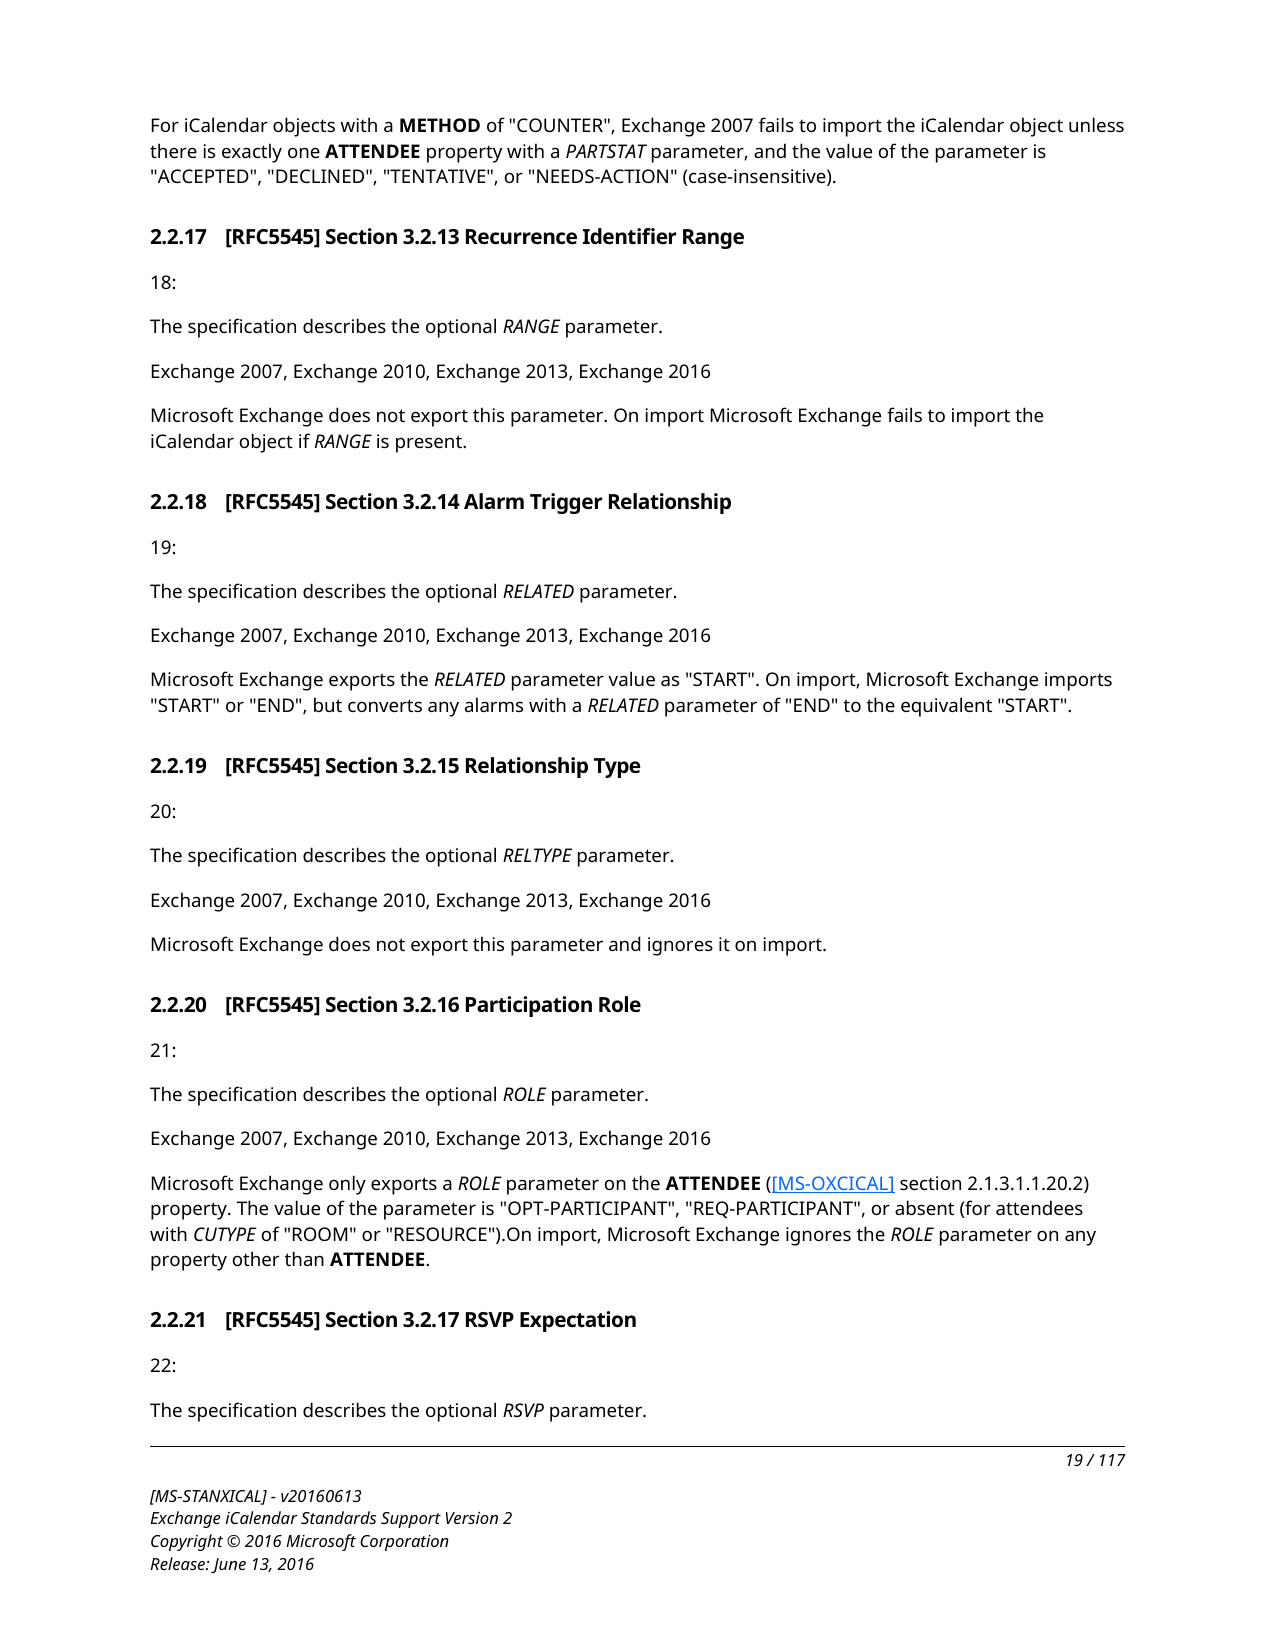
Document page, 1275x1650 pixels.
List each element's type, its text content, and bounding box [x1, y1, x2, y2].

text V0020: [150, 798, 1125, 824]
text Exchange 2007, Exchange 2010, Exchange 2013, Exchange 2016 [150, 887, 1125, 912]
text Microsoft Exchange only exports a ROLE parameter on the ATTENDEE ([MS-OXCICAL] section 2.1.3.1.1.20.2) property. The value of the parameter is "OPT-PARTICIPANT", "REQ-PARTICIPANT", or absent (for attendees with CUTYPE of "ROOM" or "RESOURCE").On import, Microsoft Exchange ignores the ROLE parameter on any property other than ATTENDEE. [150, 1170, 1125, 1272]
text The specification describes the optional ROLE parameter. [150, 1081, 1125, 1107]
subtitle [RFC5545] Section 3.2.16 Participation Role [150, 990, 1125, 1018]
text V0019: [150, 534, 1125, 559]
text Microsoft Exchange does not export this parameter and ignores it on import. [150, 931, 1125, 957]
text V0022: [150, 1353, 1125, 1378]
text Microsoft Exchange does not export this parameter. On import Microsoft Exchange fails to import the iCalendar object if RANGE is present. [150, 402, 1125, 453]
text The specification describes the optional RSVP parameter. [150, 1397, 1125, 1422]
text The specification describes the optional RANGE parameter. [150, 314, 1125, 339]
subtitle [RFC5545] Section 3.2.14 Alarm Trigger Relationship [150, 487, 1125, 515]
subtitle [RFC5545] Section 3.2.15 Relationship Type [150, 751, 1125, 779]
text Exchange 2007, Exchange 2010, Exchange 2013, Exchange 2016 [150, 1126, 1125, 1151]
text The specification describes the optional RELATED parameter. [150, 578, 1125, 604]
text The specification describes the optional RELTYPE parameter. [150, 843, 1125, 868]
text V0018: [150, 269, 1125, 295]
text Microsoft Exchange exports the RELATED parameter value as "START". On import, Microsoft Exchange imports "START" or "END", but converts any alarms with a RELATED parameter of "END" to the equivalent "START". [150, 667, 1125, 718]
text Exchange 2007, Exchange 2010, Exchange 2013, Exchange 2016 [150, 622, 1125, 648]
text For iCalendar objects with a METHOD of "COUNTER", Exchange 2007 fails to import the iCalendar object unless there is exactly one ATTENDEE property with a PARTSTAT parameter, and the value of the parameter is "ACCEPTED", "DECLINED", "TENTATIVE", or "NEEDS-ACTION" (case-insensitive). [150, 112, 1125, 189]
subtitle [RFC5545] Section 3.2.17 RSVP Expectation [150, 1305, 1125, 1334]
subtitle [RFC5545] Section 3.2.13 Recurrence Identifier Range [150, 222, 1125, 251]
text V0021: [150, 1037, 1125, 1063]
text Exchange 2007, Exchange 2010, Exchange 2013, Exchange 2016 [150, 358, 1125, 384]
